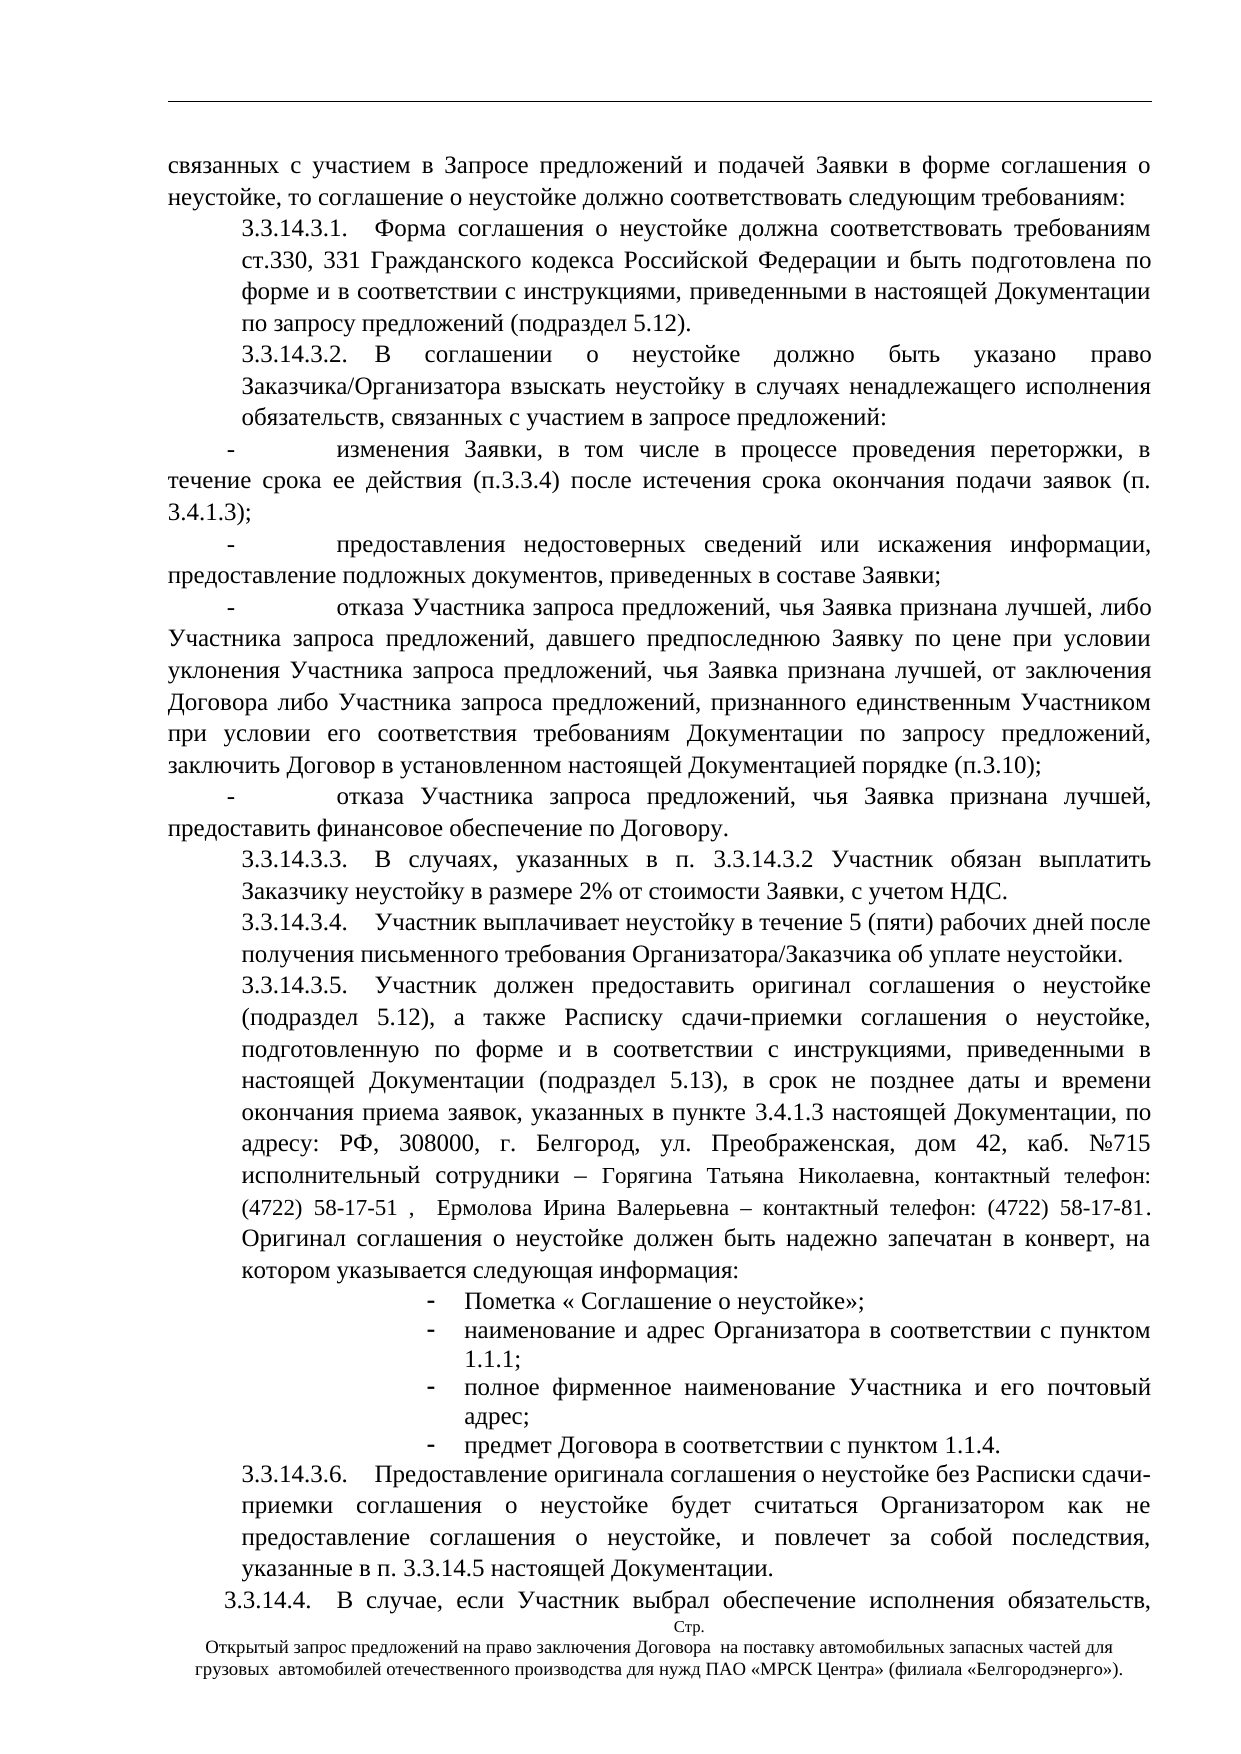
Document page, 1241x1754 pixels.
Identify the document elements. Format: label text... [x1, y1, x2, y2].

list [168, 150, 1152, 210]
list предоставления недостоверных сведений или искажения информации, предоставление подложных документов, приведенных в составе Заявки; [168, 529, 1152, 589]
list полное фирменное наименование Участника и его почтовый адрес; [427, 1372, 1152, 1430]
list Пометка « Соглашение о неустойке»; [427, 1286, 1152, 1315]
list отказа Участника запроса предложений, чья Заявка признана лучшей, предоставить финансовое обеспечение по Договору. [168, 781, 1152, 842]
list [168, 1585, 1152, 1614]
list Участник выплачивает неустойку в течение 5 (пяти) рабочих дней после получения письменного требования Организатора/Заказчика об уплате неустойки. [241, 907, 1152, 968]
list В соглашении о неустойке должно быть указано право Заказчика/Организатора взыскать неустойку в случаях ненадлежащего исполнения обязательств, связанных с участием в запросе предложений: [241, 339, 1152, 431]
